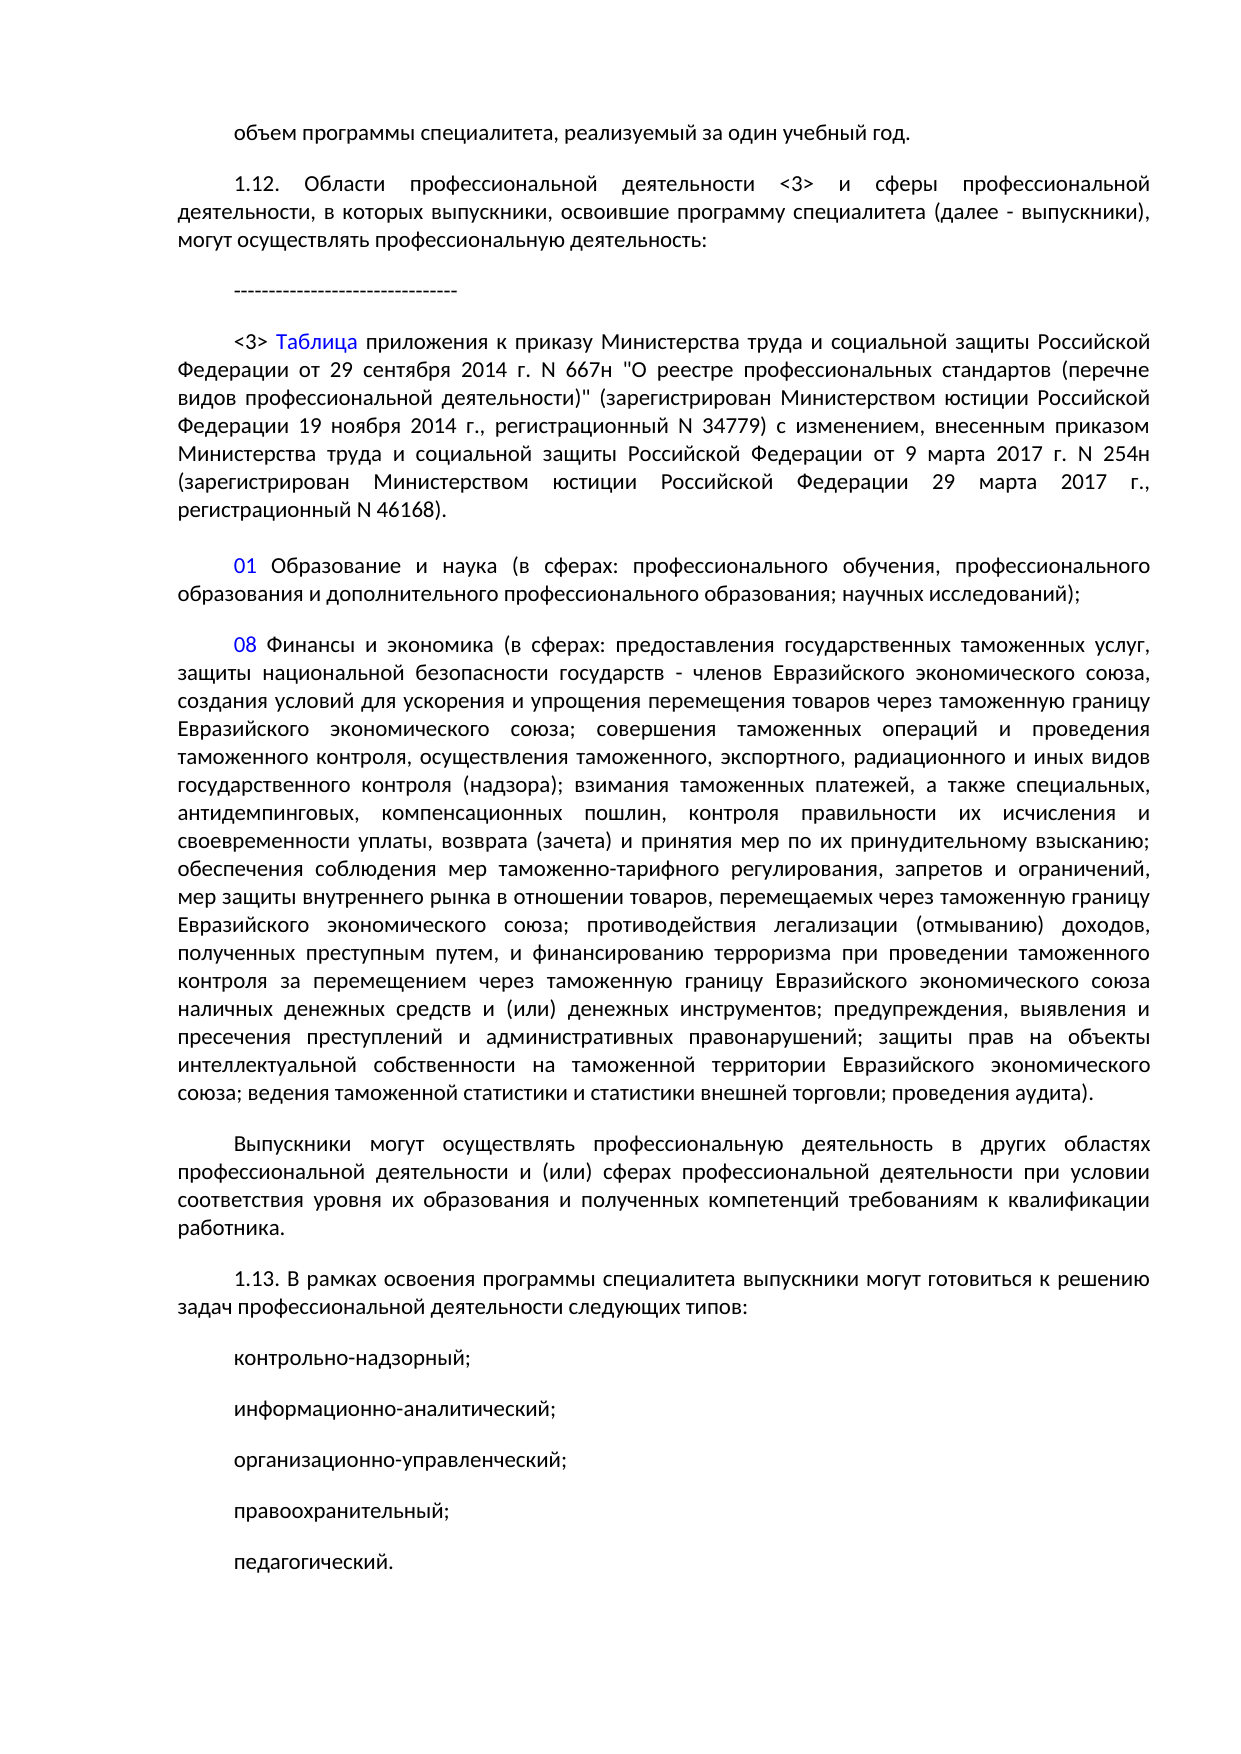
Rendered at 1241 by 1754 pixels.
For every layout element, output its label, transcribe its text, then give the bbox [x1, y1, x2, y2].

text 01 Образование и наука (в сферах: профессионального обучения, профессионального образования и дополнительного профессионального образования; научных исследований); [177, 551, 1152, 607]
text 1.12. Области профессиональной деятельности <3> и сферы профессиональной деятельности, в которых выпускники, освоившие программу специалитета (далее - выпускники), могут осуществлять профессиональную деятельность: [177, 169, 1152, 253]
text информационно-аналитический; [177, 1394, 1152, 1422]
text 08 Финансы и экономика (в сферах: предоставления государственных таможенных услуг, защиты национальной безопасности государств - членов Евразийского экономического союза, создания условий для ускорения и упрощения перемещения товаров через таможенную границу Евразийского экономического союза; совершения таможенных операций и проведения таможенного контроля, осуществления таможенного, экспортного, радиационного и иных видов государственного контроля (надзора); взимания таможенных платежей, а также специальных, антидемпинговых, компенсационных пошлин, контроля правильности их исчисления и своевременности уплаты, возврата (зачета) и принятия мер по их принудительному взысканию; обеспечения соблюдения мер таможенно-тарифного регулирования, запретов и ограничений, мер защиты внутреннего рынка в отношении товаров, перемещаемых через таможенную границу Евразийского экономического союза; противодействия легализации (отмыванию) доходов, полученных преступным путем, и финансированию терроризма при проведении таможенного контроля за перемещением через таможенную границу Евразийского экономического союза наличных денежных средств и (или) денежных инструментов; предупреждения, выявления и пресечения преступлений и административных правонарушений; защиты прав на объекты интеллектуальной собственности на таможенной территории Евразийского экономического союза; ведения таможенной статистики и статистики внешней торговли; проведения аудита). [177, 630, 1152, 1106]
text контрольно-надзорный; [177, 1343, 1152, 1371]
text правоохранительный; [177, 1496, 1152, 1524]
text <3> Таблица приложения к приказу Министерства труда и социальной защиты Российской Федерации от 29 сентября 2014 г. N 667н "О реестре профессиональных стандартов (перечне видов профессиональной деятельности)" (зарегистрирован Министерством юстиции Российской Федерации 19 ноября 2014 г., регистрационный N 34779) с изменением, внесенным приказом Министерства труда и социальной защиты Российской Федерации от 9 марта 2017 г. N 254н (зарегистрирован Министерством юстиции Российской Федерации 29 марта 2017 г., регистрационный N 46168). [177, 327, 1152, 523]
text -------------------------------- [177, 276, 1152, 304]
text объем программы специалитета, реализуемый за один учебный год. [177, 118, 1152, 146]
text педагогический. [177, 1547, 1152, 1575]
text 1.13. В рамках освоения программы специалитета выпускники могут готовиться к решению задач профессиональной деятельности следующих типов: [177, 1264, 1152, 1320]
text Выпускники могут осуществлять профессиональную деятельность в других областях профессиональной деятельности и (или) сферах профессиональной деятельности при условии соответствия уровня их образования и полученных компетенций требованиям к квалификации работника. [177, 1129, 1152, 1241]
text организационно-управленческий; [177, 1445, 1152, 1473]
